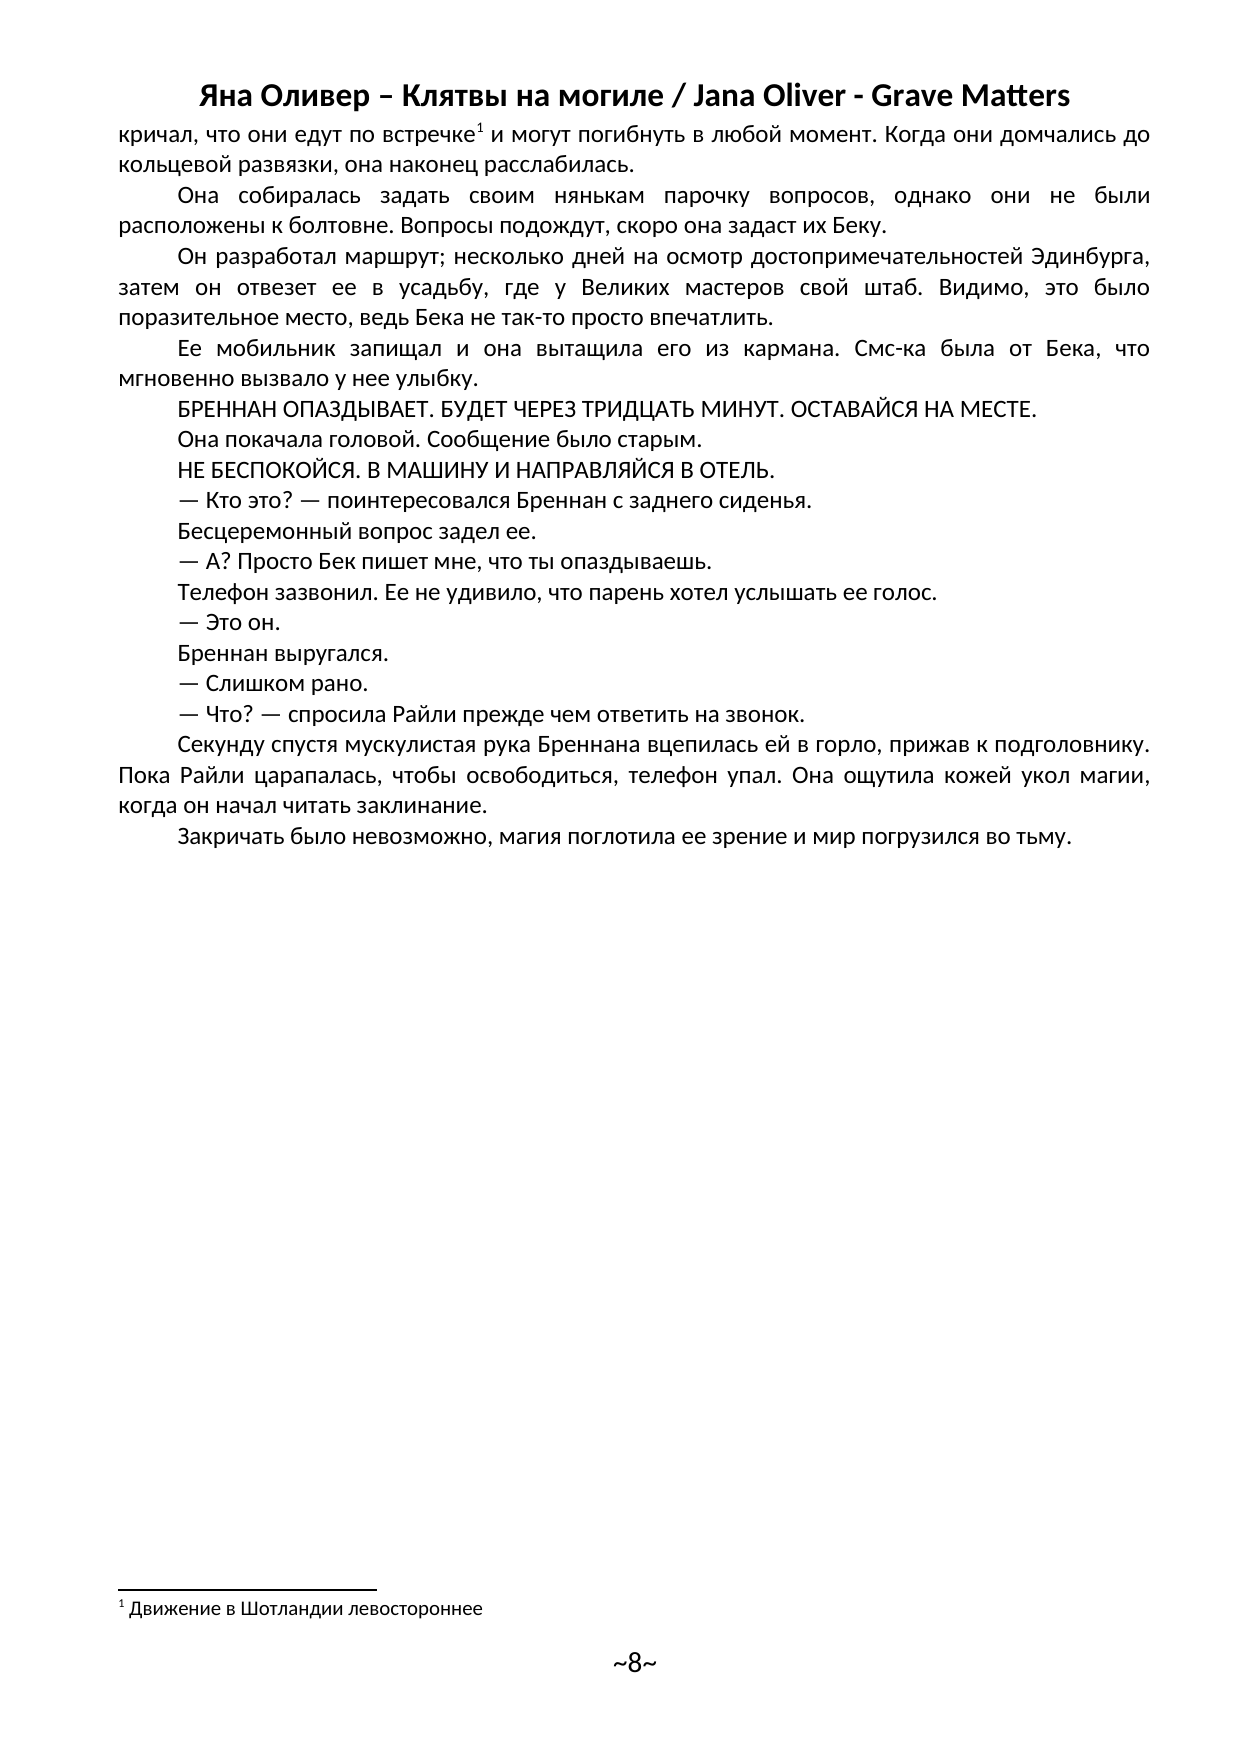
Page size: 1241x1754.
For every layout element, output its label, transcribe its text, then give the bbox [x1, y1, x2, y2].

text Секунду спустя мускулистая рука Бреннана вцепилась ей в горло, прижав к подголовнику. Пока Райли царапалась, чтобы освободиться, телефон упал. Она ощутила кожей укол магии, когда он начал читать заклинание. [118, 728, 1152, 820]
text Она покачала головой. Сообщение было старым. [118, 423, 1152, 454]
text Телефон зазвонил. Ее не удивило, что парень хотел услышать ее голос. [118, 576, 1152, 606]
text Закричать было невозможно, магия поглотила ее зрение и мир погрузился во тьму. [118, 820, 1152, 851]
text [118, 118, 1152, 179]
text — Слишком рано. [118, 667, 1152, 698]
text Он разработал маршрут; несколько дней на осмотр достопримечательностей Эдинбурга, затем он отвезет ее в усадьбу, где у Великих мастеров свой штаб. Видимо, это было поразительное место, ведь Бека не так-то просто впечатлить. [118, 240, 1152, 332]
text Бреннан выругался. [118, 637, 1152, 667]
text — Что? — спросила Райли прежде чем ответить на звонок. [118, 698, 1152, 728]
text — А? Просто Бек пишет мне, что ты опаздываешь. [118, 545, 1152, 576]
text БРЕННАН ОПАЗДЫВАЕТ. БУДЕТ ЧЕРЕЗ ТРИДЦАТЬ МИНУТ. ОСТАВАЙСЯ НА МЕСТЕ. [118, 393, 1152, 423]
text НЕ БЕСПОКОЙСЯ. В МАШИНУ И НАПРАВЛЯЙСЯ В ОТЕЛЬ. [118, 454, 1152, 484]
text — Это он. [118, 606, 1152, 637]
text Бесцеремонный вопрос задел ее. [118, 515, 1152, 545]
text Ее мобильник запищал и она вытащила его из кармана. Смс-ка была от Бека, что мгновенно вызвало у нее улыбку. [118, 332, 1152, 393]
text Она собиралась задать своим нянькам парочку вопросов, однако они не были расположены к болтовне. Вопросы подождут, скоро она задаст их Беку. [118, 179, 1152, 240]
text — Кто это? — поинтересовался Бреннан с заднего сиденья. [118, 484, 1152, 515]
